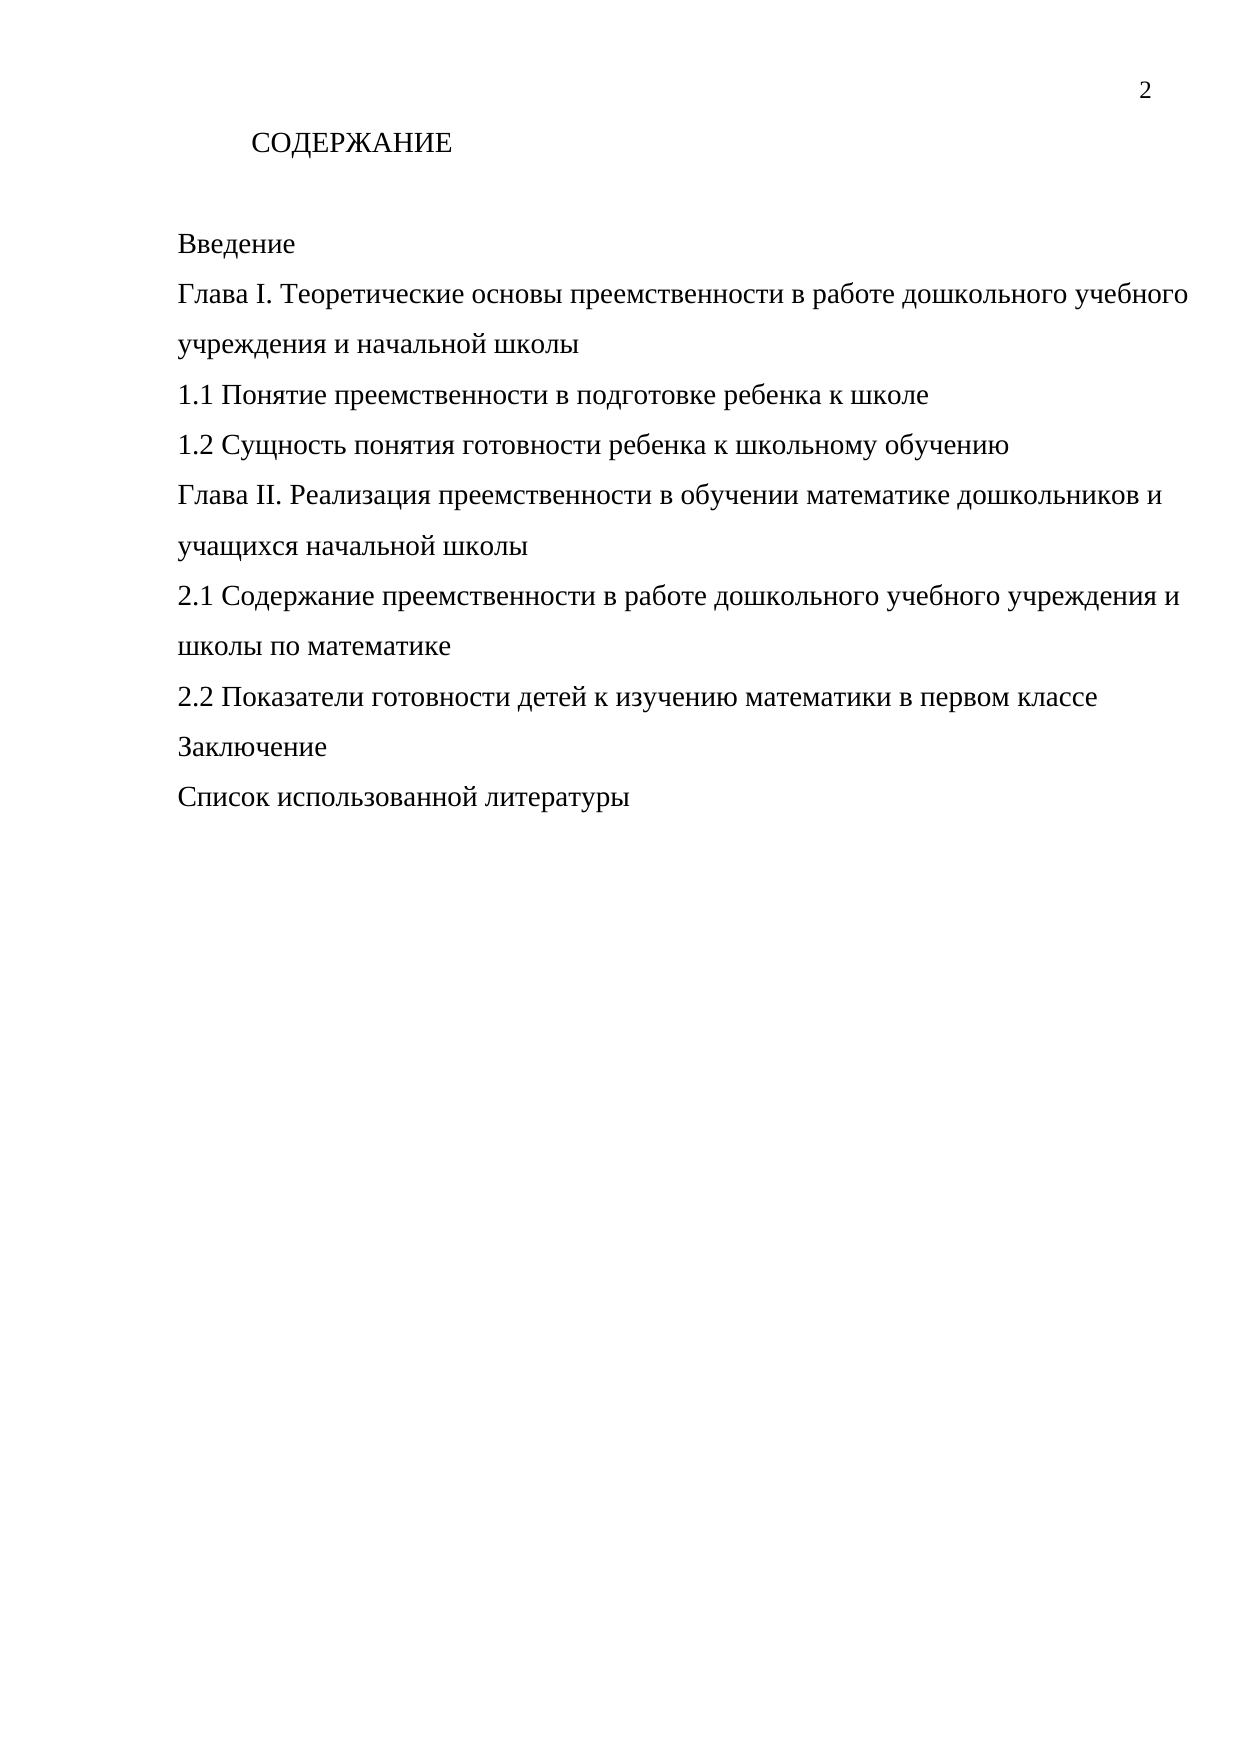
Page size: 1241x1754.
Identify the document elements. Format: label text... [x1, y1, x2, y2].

text Заключение [177, 729, 1190, 762]
text СОДЕРЖАНИЕ [177, 125, 1152, 159]
text 2.1 Содержание преемственности в работе дошкольного учебного учреждения и школы по математике [177, 578, 1190, 662]
text Введение [177, 226, 1190, 259]
text 1.2 Сущность понятия готовности ребенка к школьному обучению [177, 427, 1190, 461]
text 2.2 Показатели готовности детей к изучению математики в первом классе [177, 679, 1190, 712]
text Глава I. Теоретические основы преемственности в работе дошкольного учебного учреждения и начальной школы [177, 276, 1190, 360]
text Глава II. Реализация преемственности в обучении математике дошкольников и учащихся начальной школы [177, 477, 1190, 561]
text Список использованной литературы [177, 779, 1152, 813]
text 1.1 Понятие преемственности в подготовке ребенка к школе [177, 377, 1190, 410]
